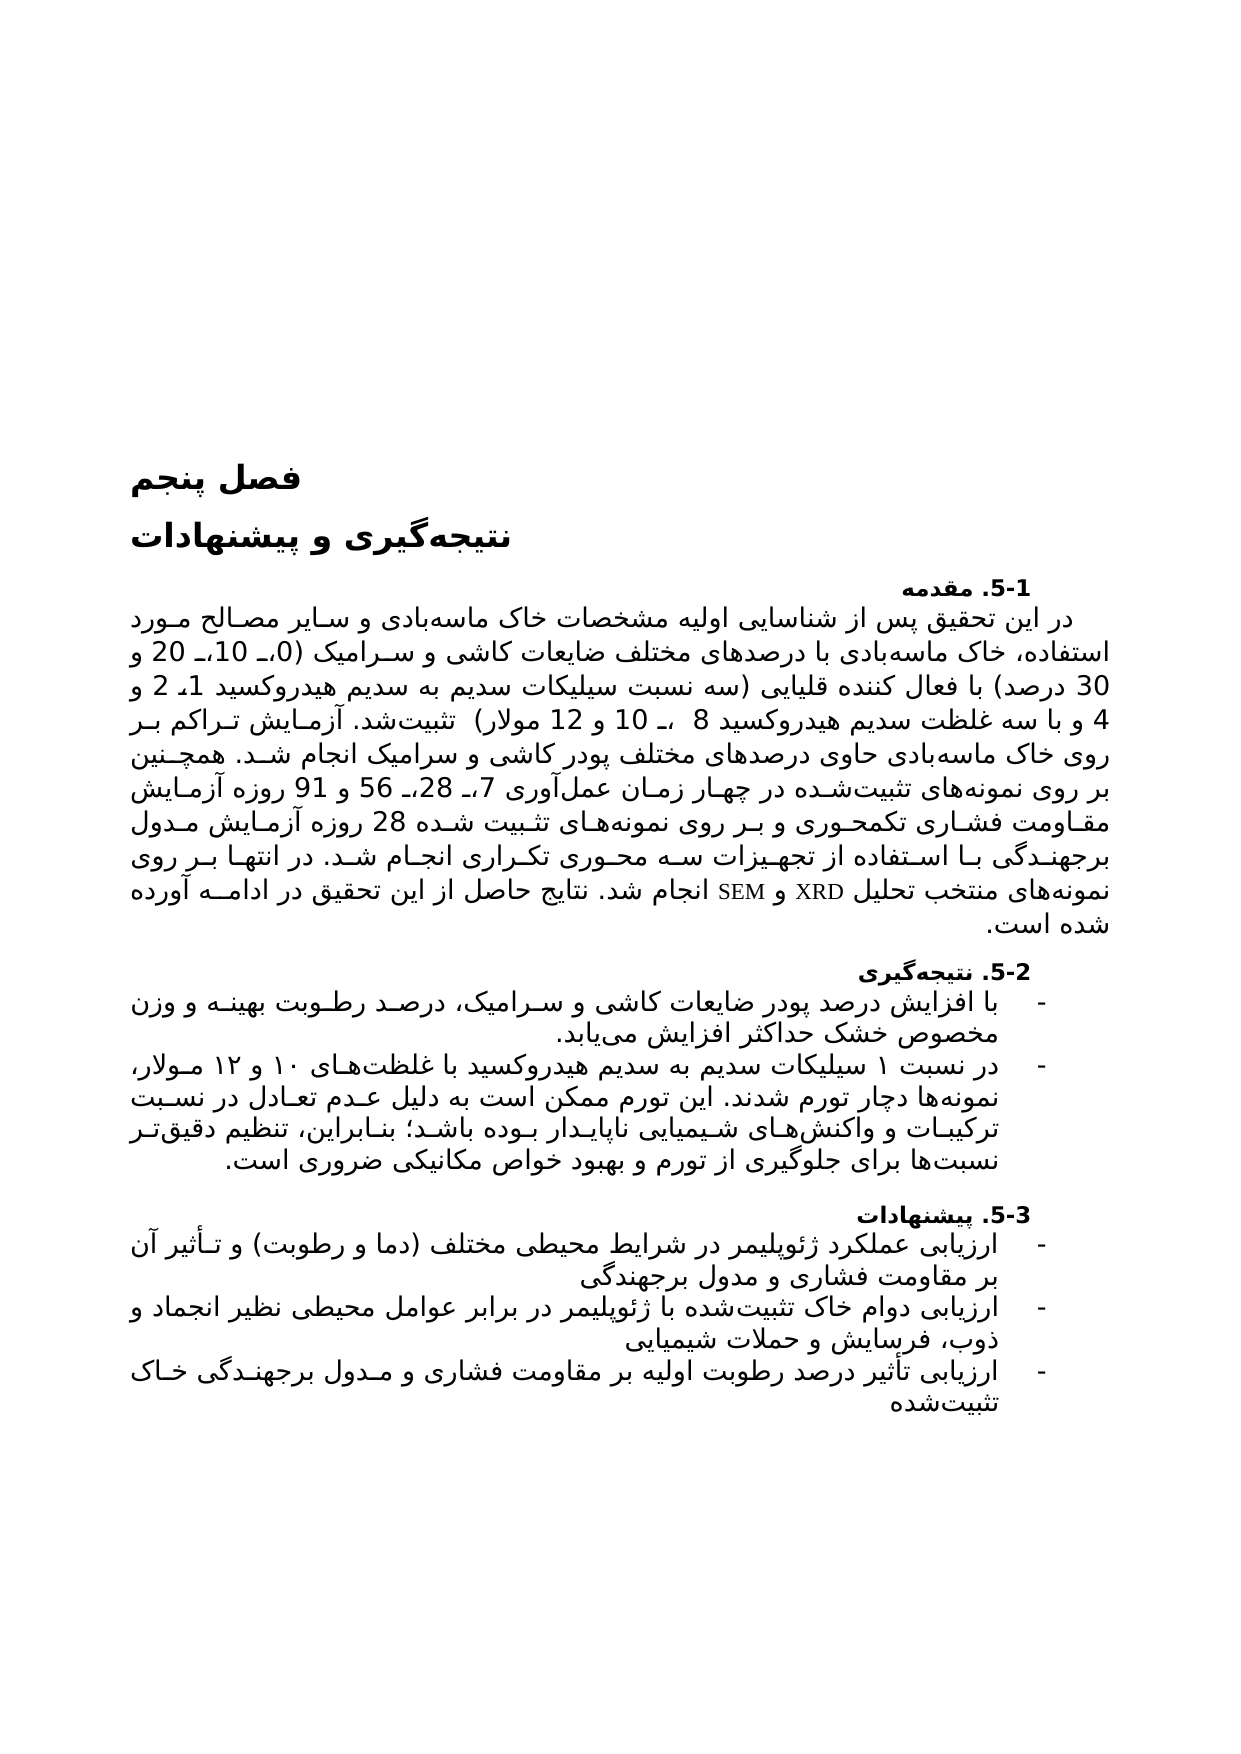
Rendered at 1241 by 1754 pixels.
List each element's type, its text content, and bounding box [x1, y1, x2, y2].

text فصل پنجم [130, 458, 1110, 497]
subtitle 5-3. پیشنهادات [130, 1202, 1073, 1228]
text با افزایش درصد پودر ضایعات کاشی و سرامیک، درصد رطوبت بهینه و وزن مخصوص خشک حداکثر افزایش می‌یابد. [130, 986, 1037, 1049]
text در این تحقیق پس از شناسایی اولیه مشخصات خاک ماسه‌بادی و سایر مصالح مورد استفاده، خاک ماسه‌بادی با درصدهای مختلف ضایعات کاشی و سرامیک (0، 10، 20 و 30 درصد) با فعال کننده قلیایی (سه نسبت سیلیکات سدیم به سدیم هیدروکسید 1، 2 و 4 و با سه غلظت سدیم هیدروکسید 8 ، 10 و 12 مولار) تثبیت‌شد. آزمایش تراکم بر روی خاک ماسه‌بادی حاوی درصدهای مختلف پودر کاشی و سرامیک انجام شد. همچنین بر روی نمونه‌های تثبیت‌شده در چهار زمان عمل‌آوری 7، 28، 56 و 91 روزه آزمایش مقاومت فشاری تکمحوری و بر روی نمونه‌های تثبیت شده 28 روزه آزمایش مدول برجهندگی با استفاده از تجهیزات سه محوری تکراری انجام شد. در انتها بر روی نمونه‌های منتخب تحلیل XRD و SEM انجام شد. نتایج حاصل از این تحقیق در ادامه آورده شده است. [130, 602, 1110, 940]
subtitle 5-2. نتیجه‌گیری [130, 959, 1073, 986]
text ارزیابی دوام خاک تثبیت‌شده با ژئوپلیمر در برابر عوامل محیطی نظیر انجماد و ذوب، فرسایش و حملات شیمیایی [130, 1292, 1037, 1355]
text نتیجه‌گیری و پیشنهادات [130, 517, 1110, 556]
text ارزیابی عملکرد ژئوپلیمر در شرایط محیطی مختلف (دما و رطوبت) و تأثیر آن بر مقاومت فشاری و مدول برجهندگی [130, 1228, 1037, 1292]
text ارزیابی تأثیر درصد رطوبت اولیه بر مقاومت فشاری و مدول برجهندگی خاک تثبیت‌شده [130, 1355, 1037, 1418]
text در نسبت ۱ سیلیکات سدیم به سدیم هیدروکسید با غلظت‌های ۱۰ و ۱۲ مولار، نمونه‌ها دچار تورم شدند. این تورم ممکن است به دلیل عدم تعادل در نسبت ترکیبات و واکنش‌های شیمیایی ناپایدار بوده باشد؛ بنابراین، تنظیم دقیق‌تر نسبت‌ها برای جلوگیری از تورم و بهبود خواص مکانیکی ضروری است. [130, 1049, 1037, 1176]
subtitle 5-1. مقدمه [130, 576, 1073, 602]
